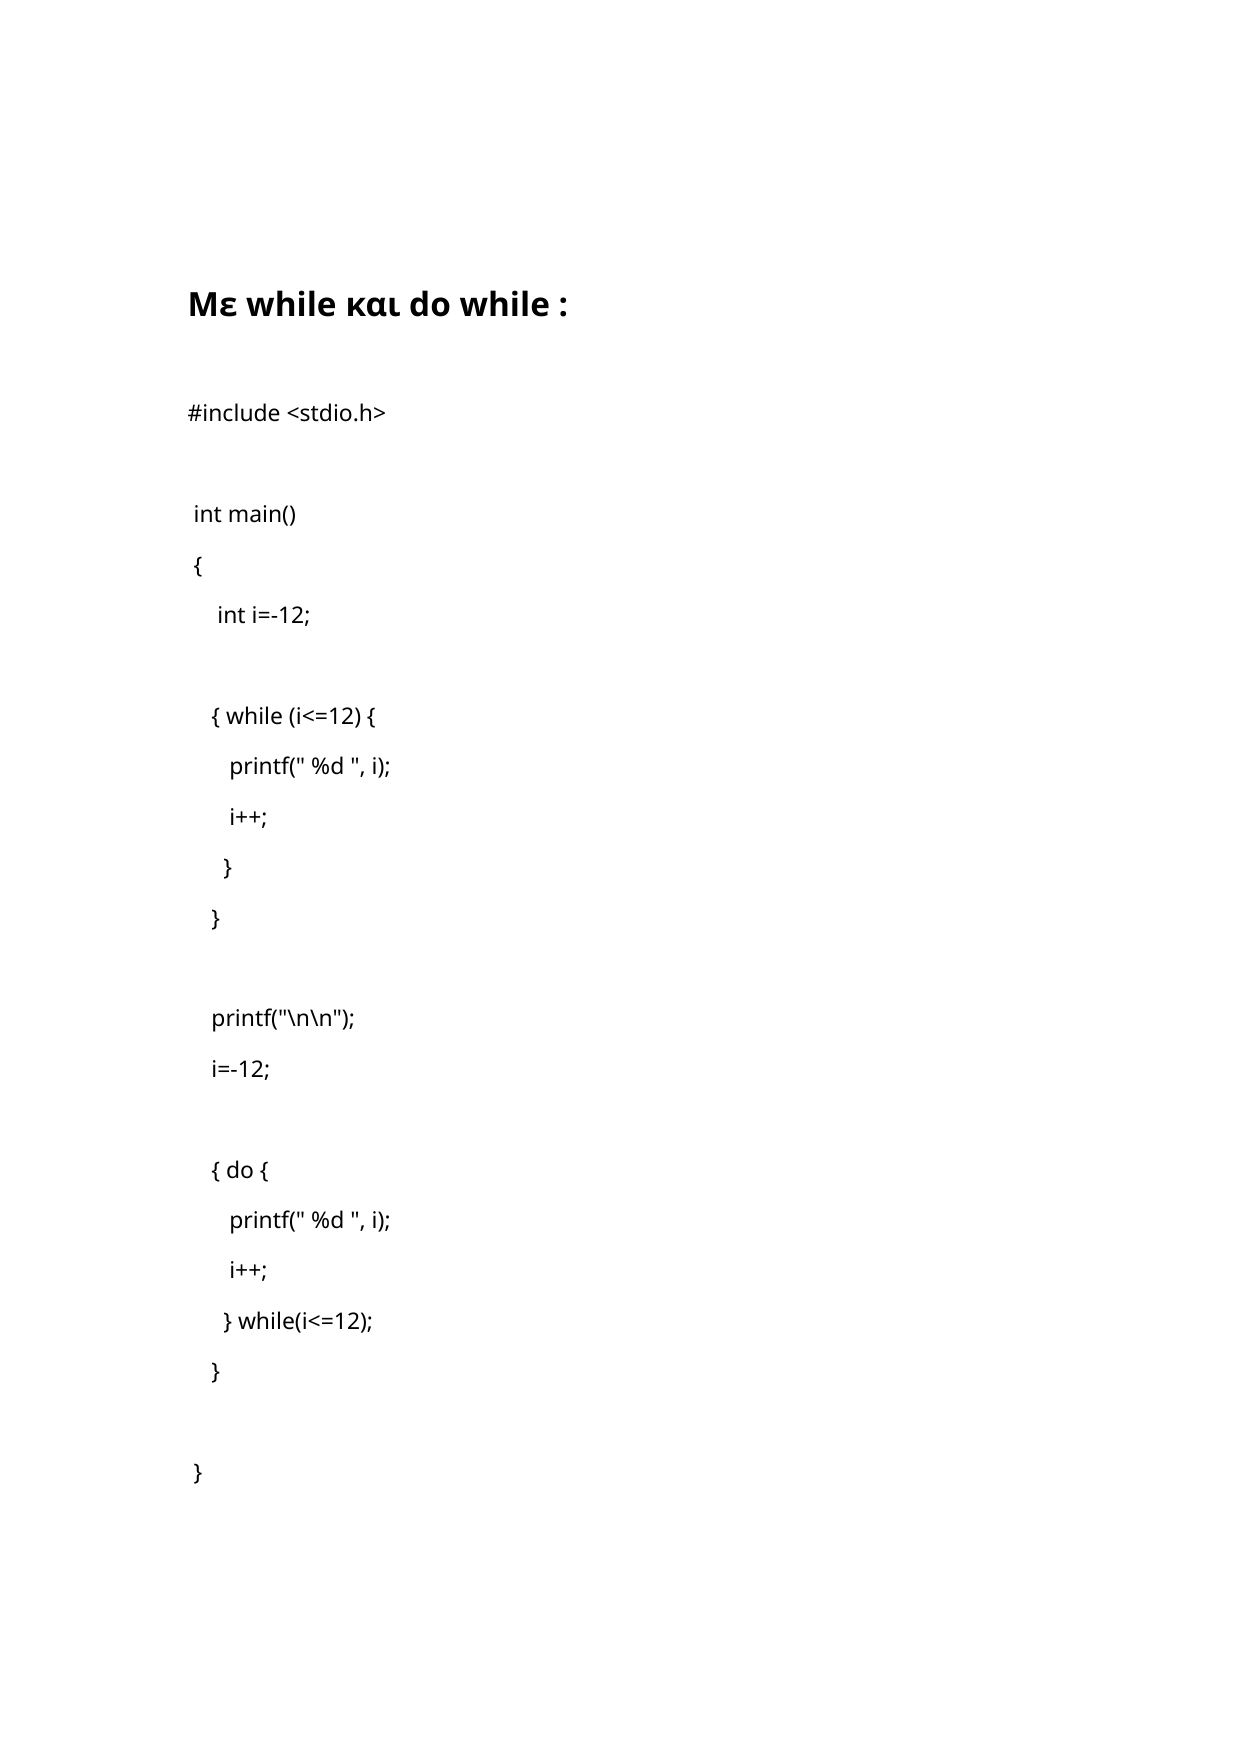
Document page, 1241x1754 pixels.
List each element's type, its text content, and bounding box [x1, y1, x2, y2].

text } [187, 901, 1053, 933]
text } [187, 1456, 1053, 1487]
text int i=-12; [187, 599, 1053, 630]
text } [187, 851, 1053, 882]
text i=-12; [187, 1053, 1053, 1084]
text printf(" %d ", i); [187, 1204, 1053, 1235]
text { do { [187, 1153, 1053, 1185]
text } [187, 1355, 1053, 1386]
text } while(i<=12); [187, 1305, 1053, 1336]
text #include <stdio.h> [187, 397, 1053, 428]
text printf("\n\n"); [187, 1002, 1053, 1033]
text printf(" %d ", i); [187, 750, 1053, 781]
text i++; [187, 1254, 1053, 1286]
text i++; [187, 801, 1053, 832]
text int main() [187, 498, 1053, 529]
text { while (i<=12) { [187, 700, 1053, 731]
text { [187, 548, 1053, 580]
text Με while και do while : [187, 281, 1053, 327]
